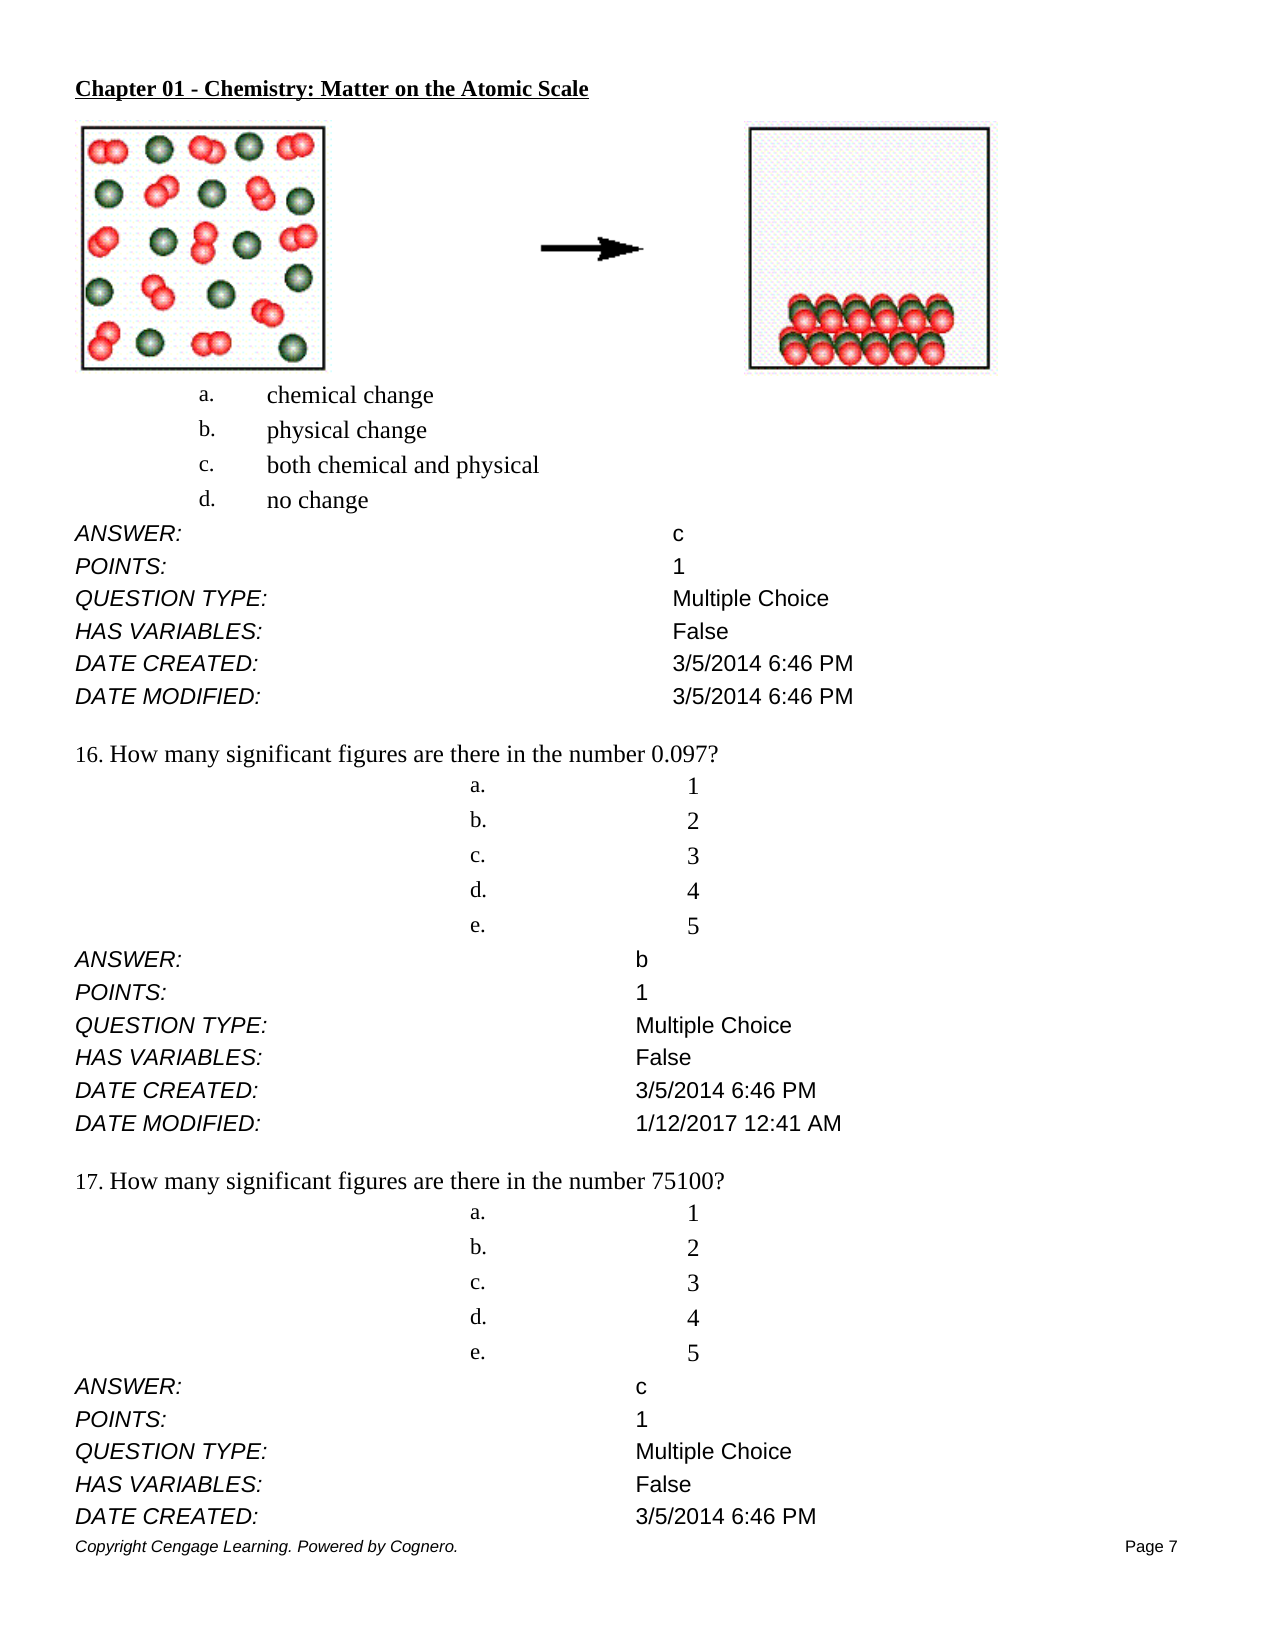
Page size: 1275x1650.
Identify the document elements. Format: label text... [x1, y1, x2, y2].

picture [744, 121, 998, 376]
table_header 16. How many significant figures are there in the number 0.097? [75, 740, 1200, 1139]
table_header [75, 1166, 1200, 1533]
picture [75, 120, 332, 377]
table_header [75, 121, 1200, 713]
picture [535, 231, 650, 266]
